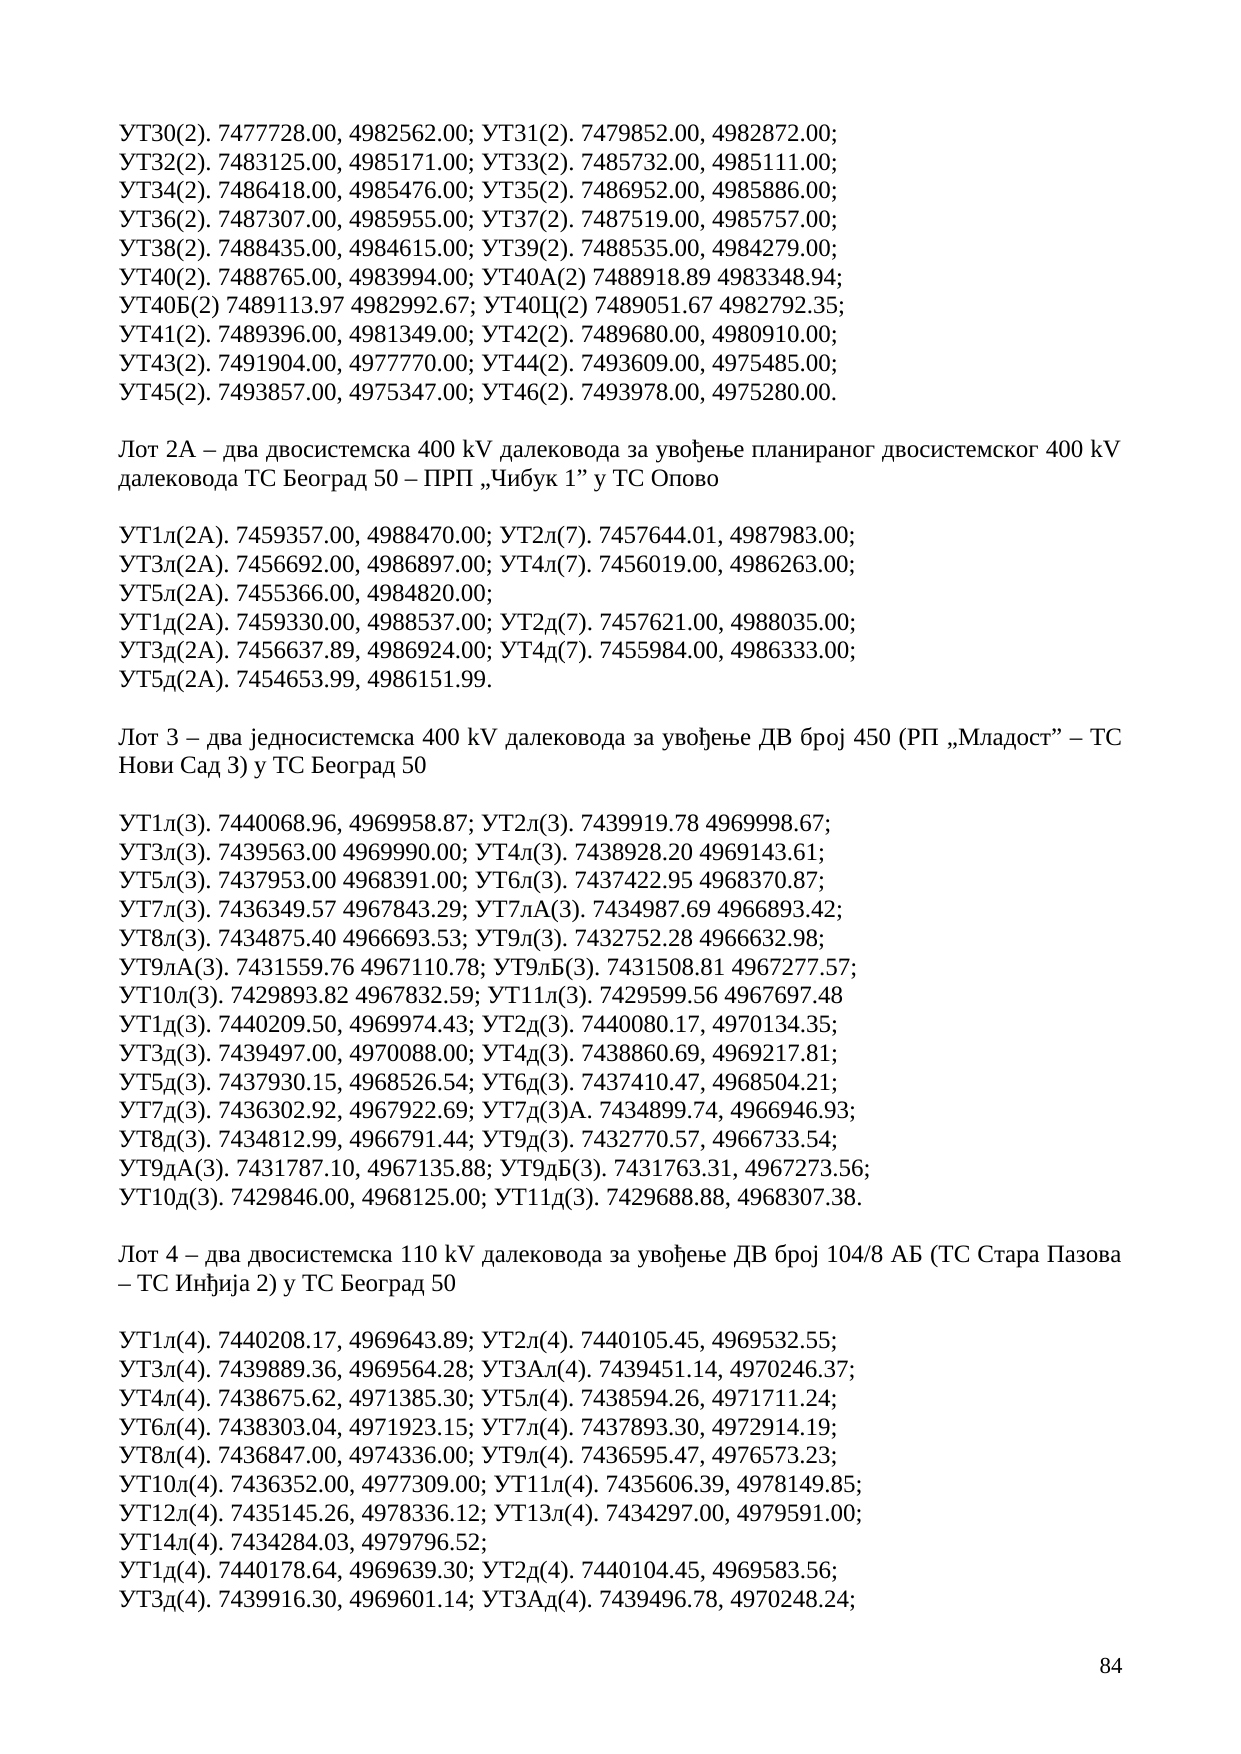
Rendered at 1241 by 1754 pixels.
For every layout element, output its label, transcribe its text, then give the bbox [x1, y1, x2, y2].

text УТ1л(3). 7440068.96, 4969958.87; УТ2л(3). 7439919.78 4969998.67; [118, 808, 1122, 837]
text УТ3д(2A). 7456637.89, 4986924.00; УТ4д(7). 7455984.00, 4986333.00; [118, 636, 1122, 664]
text УТ14л(4). 7434284.03, 4979796.52; [118, 1527, 1122, 1556]
text УТ32(2). 7483125.00, 4985171.00; УТ33(2). 7485732.00, 4985111.00; [118, 147, 1122, 176]
text УТ12л(4). 7435145.26, 4978336.12; УТ13л(4). 7434297.00, 4979591.00; [118, 1498, 1122, 1527]
text УТ3д(3). 7439497.00, 4970088.00; УТ4д(3). 7438860.69, 4969217.81; [118, 1038, 1122, 1067]
text УТ8л(3). 7434875.40 4966693.53; УТ9л(3). 7432752.28 4966632.98; [118, 923, 1122, 952]
text УТ40Б(2) 7489113.97 4982992.67; УТ40Ц(2) 7489051.67 4982792.35; [118, 291, 1122, 319]
text УТ7д(3). 7436302.92, 4967922.69; УТ7д(3)A. 7434899.74, 4966946.93; [118, 1096, 1122, 1124]
text УТ10л(3). 7429893.82 4967832.59; УТ11л(3). 7429599.56 4967697.48 [118, 981, 1122, 1009]
text УТ6л(4). 7438303.04, 4971923.15; УТ7л(4). 7437893.30, 4972914.19; [118, 1412, 1122, 1441]
text УТ5д(3). 7437930.15, 4968526.54; УТ6д(3). 7437410.47, 4968504.21; [118, 1067, 1122, 1096]
text УТ5д(2A). 7454653.99, 4986151.99. [118, 664, 1122, 693]
text УТ1л(4). 7440208.17, 4969643.89; УТ2л(4). 7440105.45, 4969532.55; [118, 1326, 1122, 1354]
text УТ38(2). 7488435.00, 4984615.00; УТ39(2). 7488535.00, 4984279.00; [118, 233, 1122, 262]
text УТ1д(4). 7440178.64, 4969639.30; УТ2д(4). 7440104.45, 4969583.56; [118, 1556, 1122, 1584]
text УТ3л(2A). 7456692.00, 4986897.00; УТ4л(7). 7456019.00, 4986263.00; [118, 549, 1122, 578]
text УТ10д(3). 7429846.00, 4968125.00; УТ11д(3). 7429688.88, 4968307.38. [118, 1182, 1122, 1211]
text УТ34(2). 7486418.00, 4985476.00; УТ35(2). 7486952.00, 4985886.00; [118, 176, 1122, 204]
text УТ9лА(3). 7431559.76 4967110.78; УТ9лБ(3). 7431508.81 4967277.57; [118, 952, 1122, 981]
text УТ9дA(3). 7431787.10, 4967135.88; УТ9дБ(3). 7431763.31, 4967273.56; [118, 1153, 1122, 1182]
text УТ3л(4). 7439889.36, 4969564.28; УТ3Ал(4). 7439451.14, 4970246.37; [118, 1354, 1122, 1383]
text УТ41(2). 7489396.00, 4981349.00; УТ42(2). 7489680.00, 4980910.00; [118, 319, 1122, 348]
text УТ8л(4). 7436847.00, 4974336.00; УТ9л(4). 7436595.47, 4976573.23; [118, 1441, 1122, 1469]
text УТ1д(3). 7440209.50, 4969974.43; УТ2д(3). 7440080.17, 4970134.35; [118, 1009, 1122, 1038]
text Лот 2А – два двосистемска 400 kV далековода за увођење планираног двосистемског 400 kV далековода ТС Београд 50 – ПРП „Чибук 1” у ТС Опово [118, 434, 1122, 492]
text УТ7л(3). 7436349.57 4967843.29; УТ7лА(3). 7434987.69 4966893.42; [118, 894, 1122, 923]
text УТ1л(2A). 7459357.00, 4988470.00; УТ2л(7). 7457644.01, 4987983.00; [118, 521, 1122, 549]
text УТ8д(3). 7434812.99, 4966791.44; УТ9д(3). 7432770.57, 4966733.54; [118, 1124, 1122, 1153]
text УТ10л(4). 7436352.00, 4977309.00; УТ11л(4). 7435606.39, 4978149.85; [118, 1469, 1122, 1498]
text Лот 4 – два двосистемска 110 kV далековода за увођење ДВ број 104/8 АБ (ТС Стара Пазова – ТС Инђија 2) у ТС Београд 50 [118, 1239, 1122, 1297]
text УТ5л(2A). 7455366.00, 4984820.00; [118, 578, 1122, 607]
text УТ5л(3). 7437953.00 4968391.00; УТ6л(3). 7437422.95 4968370.87; [118, 866, 1122, 894]
text УТ3л(3). 7439563.00 4969990.00; УТ4л(3). 7438928.20 4969143.61; [118, 837, 1122, 866]
text УТ1д(2A). 7459330.00, 4988537.00; УТ2д(7). 7457621.00, 4988035.00; [118, 607, 1122, 636]
text УТ4л(4). 7438675.62, 4971385.30; УТ5л(4). 7438594.26, 4971711.24; [118, 1383, 1122, 1412]
text УТ40(2). 7488765.00, 4983994.00; УТ40А(2) 7488918.89 4983348.94; [118, 262, 1122, 291]
text УТ36(2). 7487307.00, 4985955.00; УТ37(2). 7487519.00, 4985757.00; [118, 204, 1122, 233]
text УТ3д(4). 7439916.30, 4969601.14; УТ3Ад(4). 7439496.78, 4970248.24; [118, 1584, 1122, 1613]
text УТ43(2). 7491904.00, 4977770.00; УТ44(2). 7493609.00, 4975485.00; [118, 348, 1122, 377]
text УТ45(2). 7493857.00, 4975347.00; УТ46(2). 7493978.00, 4975280.00. [118, 377, 1122, 406]
text Лот 3 – два једносистемска 400 kV далековода за увођење ДВ број 450 (РП „Младостˮ – ТС Нови Сад З) у ТС Београд 50 [118, 722, 1122, 779]
text УТ30(2). 7477728.00, 4982562.00; УТ31(2). 7479852.00, 4982872.00; [118, 118, 1122, 147]
